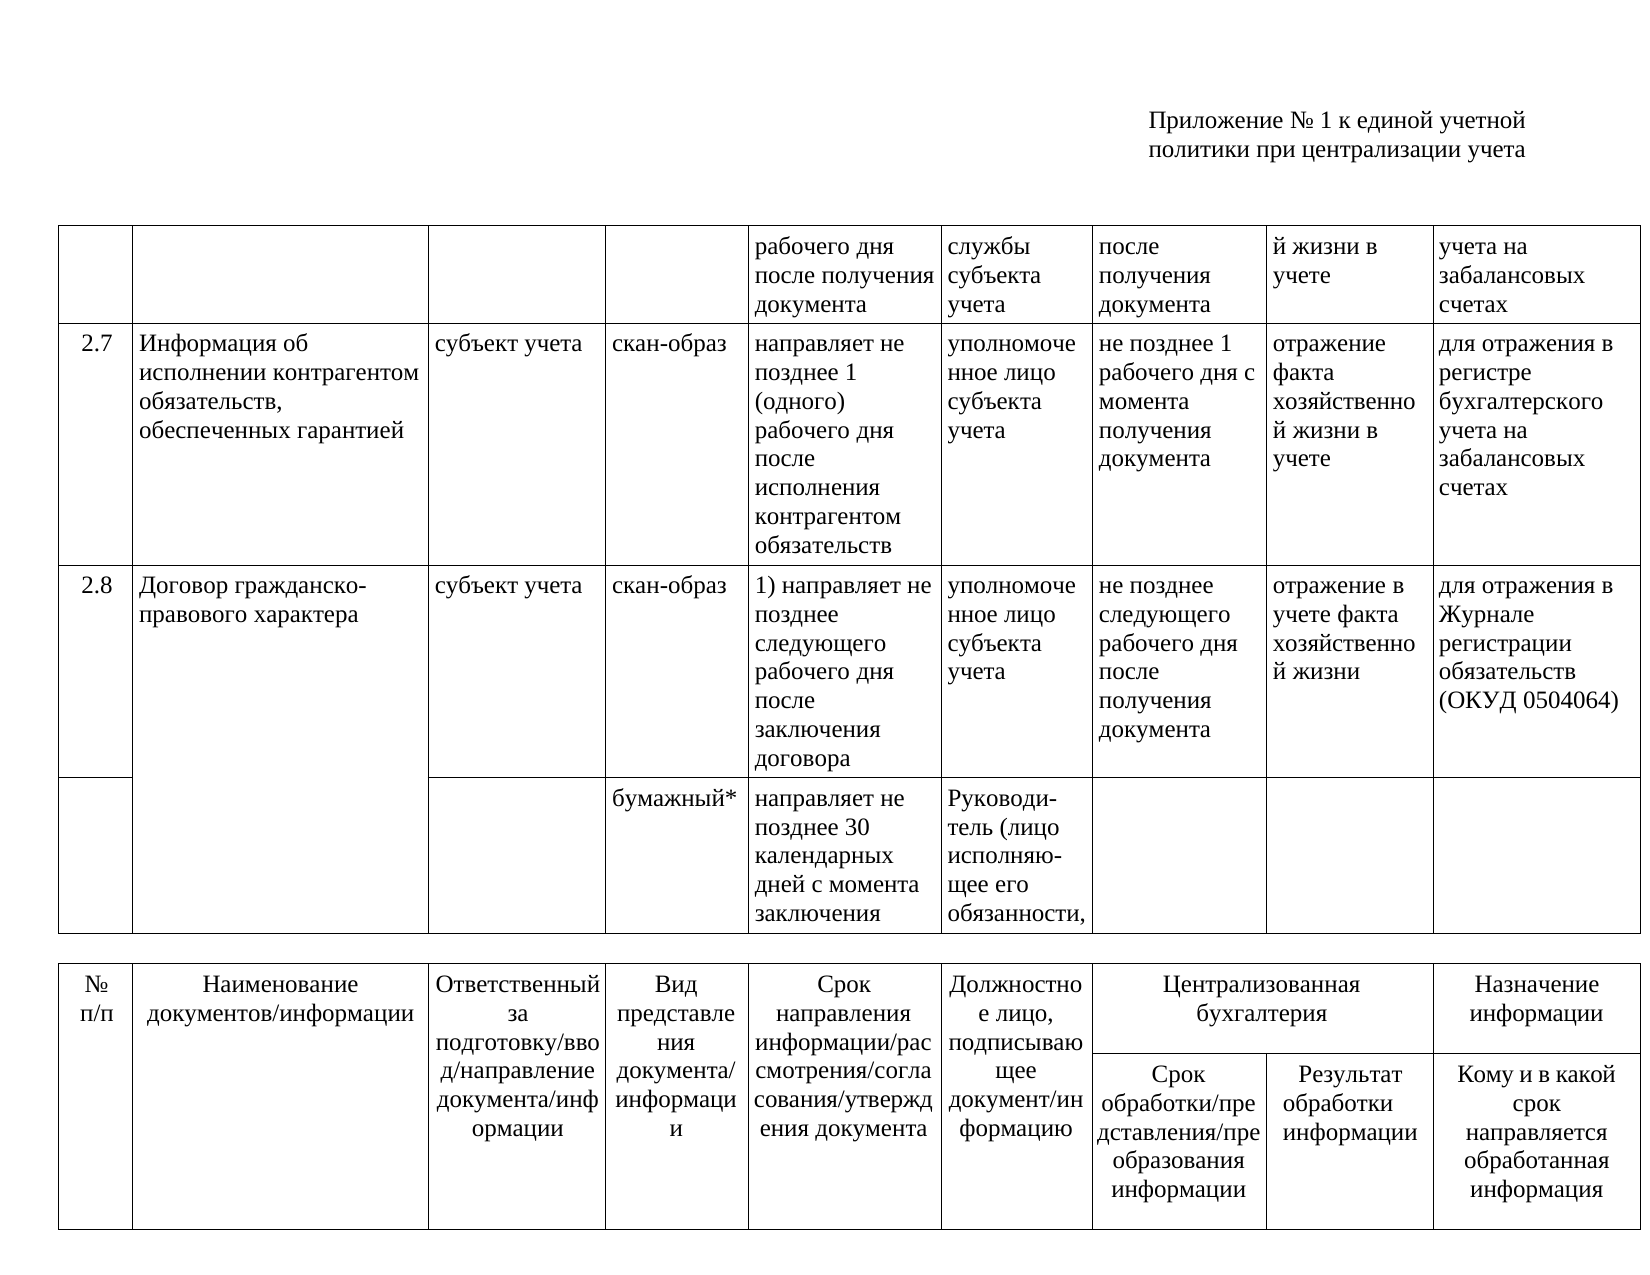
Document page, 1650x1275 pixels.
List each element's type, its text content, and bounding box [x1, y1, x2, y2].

table_cell Руководи- тель (лицо исполняю- щее его обязанности, [942, 778, 1092, 932]
table_header Назначение информации [1434, 964, 1640, 1053]
table_cell бумажный* [606, 778, 748, 932]
table_cell [1093, 778, 1266, 932]
table_header Централизованная бухгалтерия [1093, 964, 1433, 1053]
table_cell направляет не позднее 1 (одного) рабочего дня после исполнения контрагентом обязательств [749, 324, 941, 564]
table_cell [606, 226, 748, 323]
table_cell направляет не позднее 30 календарных дней с момента заключения [749, 778, 941, 932]
table_cell Результат обработки информации [1267, 1054, 1433, 1229]
table_cell скан-образ [606, 566, 748, 777]
table_header Ответственный за подготовку/вво д/направление документа/инф ормации [429, 964, 605, 1229]
table_cell 2.7 [59, 324, 132, 564]
table_cell после получения документа [1093, 226, 1266, 323]
table_cell отражение в учете факта хозяйственно й жизни [1267, 566, 1433, 777]
table_header Наименование документов/информации [133, 964, 428, 1229]
table_header Срок направления информации/рас смотрения/согла сования/утвержд ения документа [749, 964, 941, 1229]
table_header Должностно е лицо, подписываю щее документ/ин формацию [942, 964, 1092, 1229]
table_cell [429, 226, 605, 323]
table_cell для отражения в Журнале регистрации обязательств (ОКУД 0504064) [1434, 566, 1640, 777]
table_cell субъект учета [429, 324, 605, 564]
table_cell для отражения в регистре бухгалтерского учета на забалансовых счетах [1434, 324, 1640, 564]
table_cell [429, 778, 605, 932]
table_header № п/п [59, 964, 132, 1229]
table_cell уполномоче нное лицо субъекта учета [942, 324, 1092, 564]
table_cell Кому и в какой срок направляется обработанная информация [1434, 1054, 1640, 1229]
table_cell учета на забалансовых счетах [1434, 226, 1640, 323]
table_cell 1) направляет не позднее следующего рабочего дня после заключения договора [749, 566, 941, 777]
table_cell й жизни в учете [1267, 226, 1433, 323]
table_cell Информация об исполнении контрагентом обязательств, обеспеченных гарантией [133, 324, 428, 564]
table_cell не позднее следующего рабочего дня после получения документа [1093, 566, 1266, 777]
table_cell отражение факта хозяйственно й жизни в учете [1267, 324, 1433, 564]
table_header Вид представле ния документа/ информаци и [606, 964, 748, 1229]
table_cell не позднее 1 рабочего дня с момента получения документа [1093, 324, 1266, 564]
table_cell службы субъекта учета [942, 226, 1092, 323]
table_cell субъект учета [429, 566, 605, 777]
table_cell Срок обработки/пре дставления/пре образования информации [1093, 1054, 1266, 1229]
table_cell [1267, 778, 1433, 932]
table_cell [1434, 778, 1640, 932]
table_cell [133, 226, 428, 323]
table_cell Договор гражданско- правового характера [133, 566, 428, 932]
table_cell [59, 778, 132, 932]
table_cell скан-образ [606, 324, 748, 564]
table_cell 2.8 [59, 566, 132, 777]
table_cell рабочего дня после получения документа [749, 226, 941, 323]
table_cell [59, 226, 132, 323]
table_cell уполномоче нное лицо субъекта учета [942, 566, 1092, 777]
